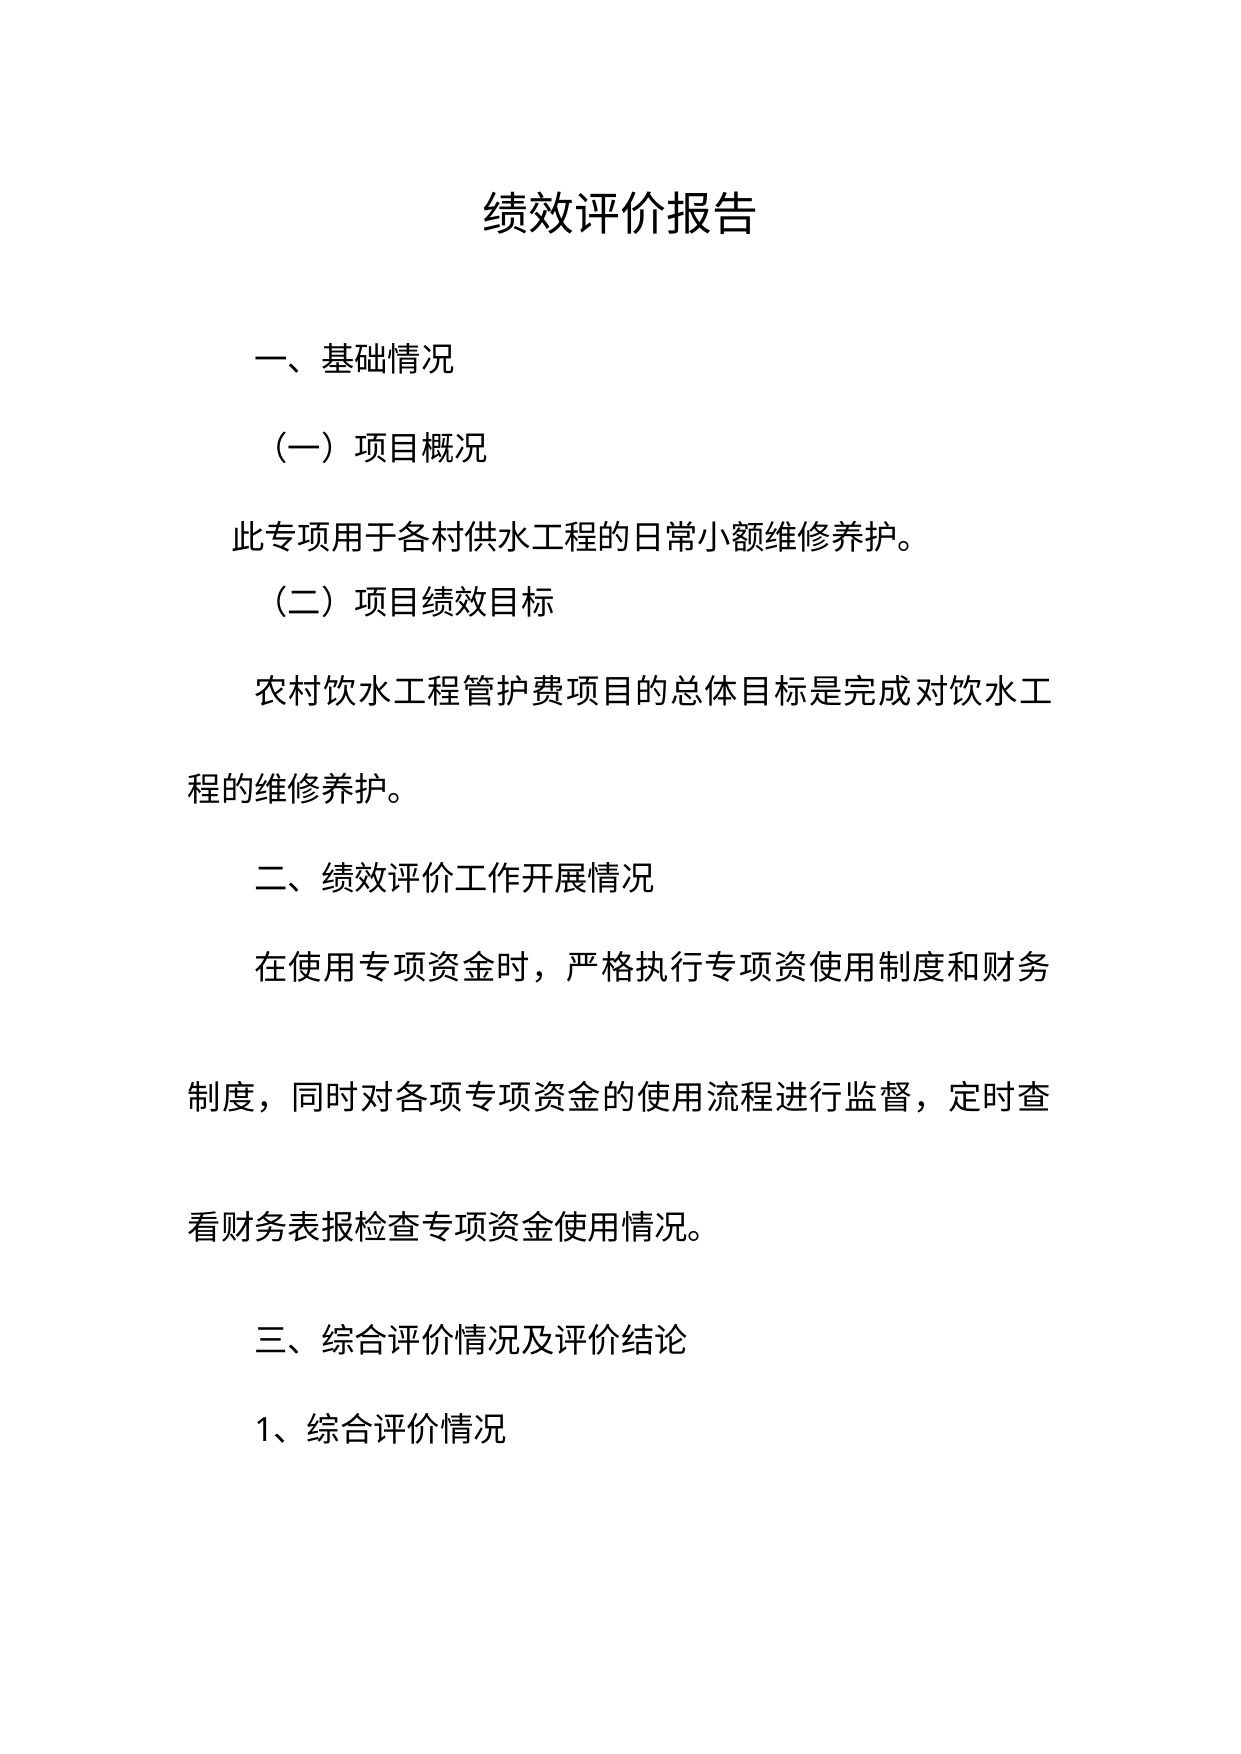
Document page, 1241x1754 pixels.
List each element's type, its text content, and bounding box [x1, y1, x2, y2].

list 综合评价情况及评价结论 [187, 1306, 1053, 1371]
list 项目概况 [187, 413, 1053, 478]
text 绩效评价报告 [187, 162, 1053, 259]
text 在使用专项资金时，严格执行专项资使用制度和财务制度，同时对各项专项资金的使用流程进行监督，定时查看财务表报检查专项资金使用情况。 [187, 932, 1053, 1257]
list 项目绩效目标 [187, 568, 1053, 633]
list 基础情况 [187, 324, 1053, 389]
list 综合评价情况 [187, 1394, 1053, 1459]
text 此专项用于各村供水工程的日常小额维修养护。 [187, 503, 1053, 568]
list 农村饮水工程管护费项目的总体目标是完成对饮水工程的维修养护。 [187, 657, 1053, 819]
list 绩效评价工作开展情况 [187, 843, 1053, 908]
